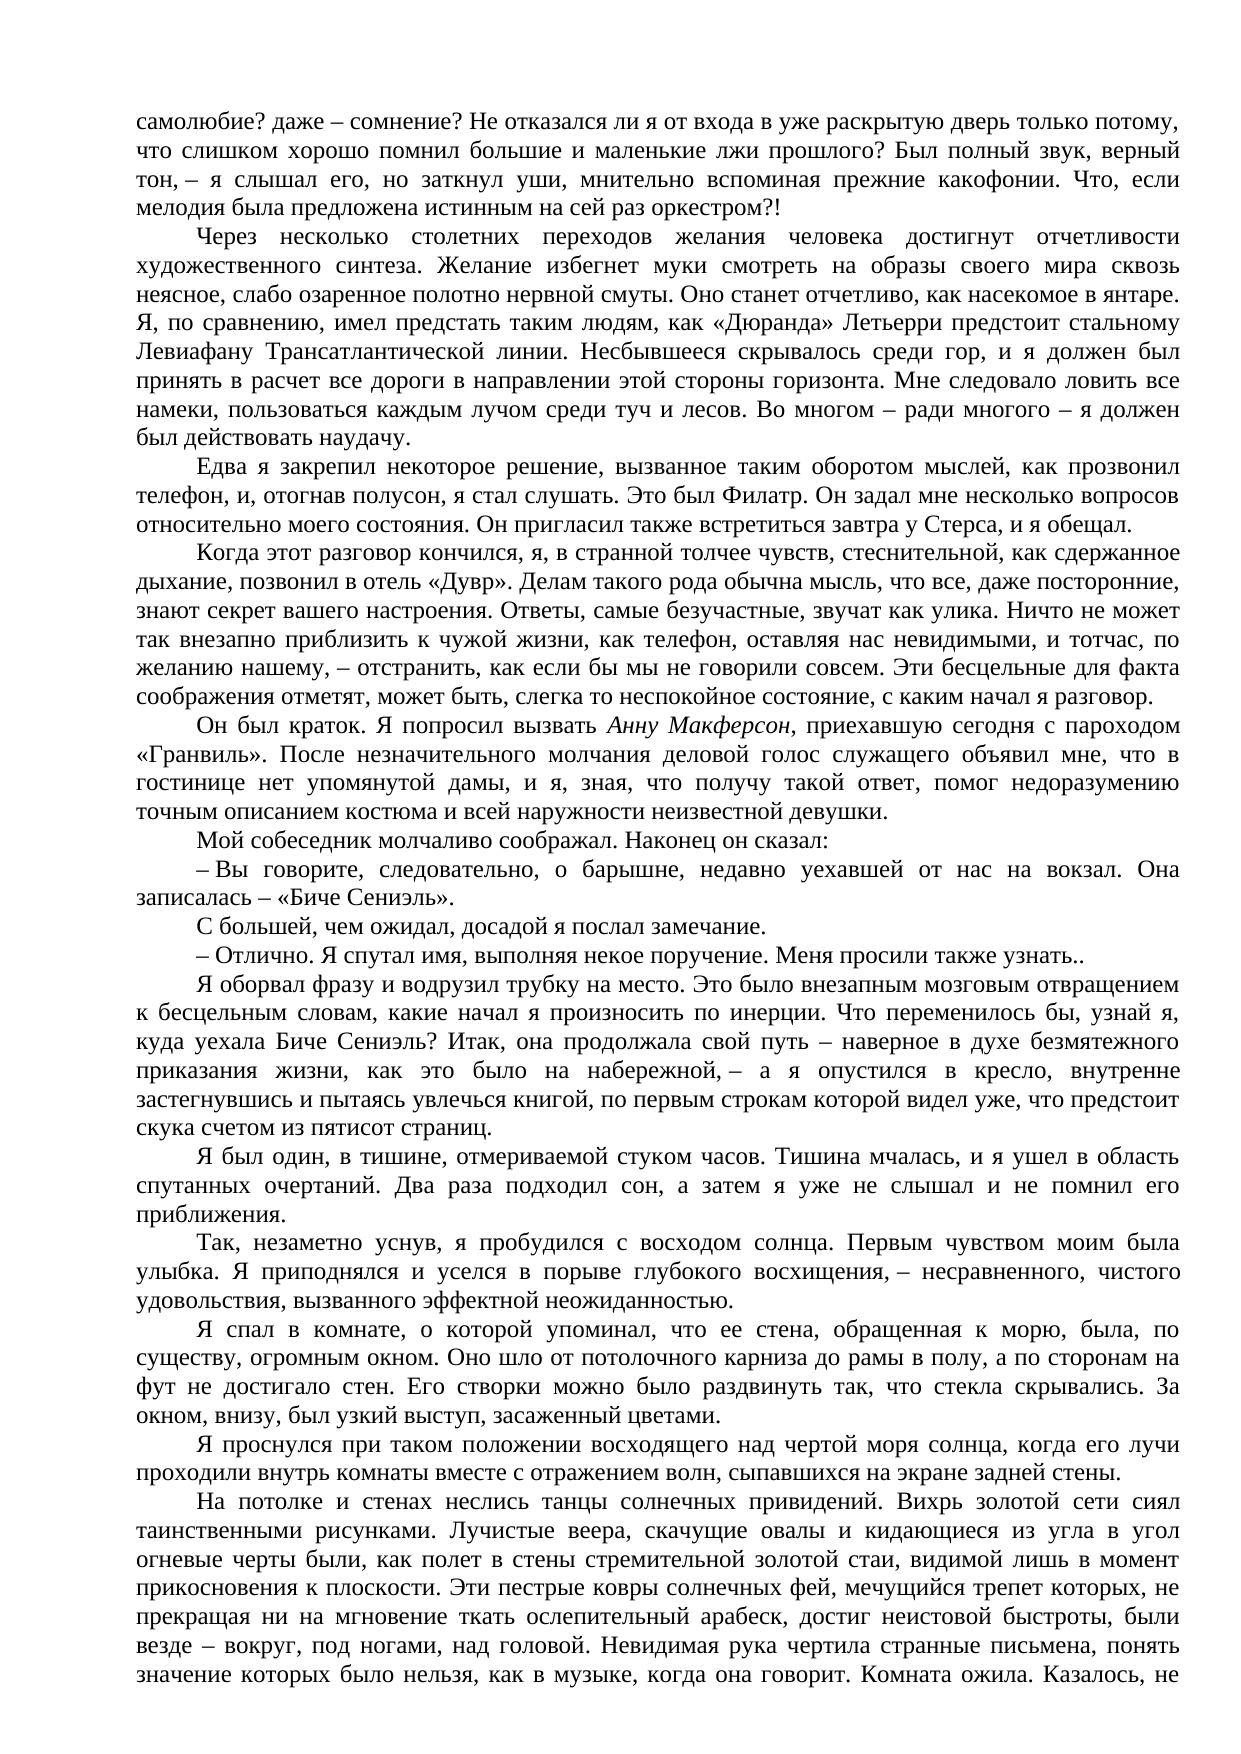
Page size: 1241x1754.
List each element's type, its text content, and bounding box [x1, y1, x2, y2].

text Я спал в комнате, о которой упоминал, что ее стена, обращенная к морю, была, по существу, огромным окном. Оно шло от потолочного карниза до рамы в полу, а по сторонам на фут не достигало стен. Его створки можно было раздвинуть так, что стекла скрывались. За окном, внизу, был узкий выступ, засаженный цветами. [136, 1314, 1181, 1429]
text Едва я закрепил некоторое решение, вызванное таким оборотом мыслей, как прозвонил телефон, и, отогнав полусон, я стал слушать. Это был Филатр. Он задал мне несколько вопросов относительно моего состояния. Он пригласил также встретиться завтра у Стерса, и я обещал. [136, 451, 1181, 537]
text С большей, чем ожидал, досадой я послал замечание. [136, 911, 1181, 940]
text Я оборвал фразу и водрузил трубку на место. Это было внезапным мозговым отвращением к бесцельным словам, какие начал я произносить по инерции. Что переменилось бы, узнай я, куда уехала Биче Сениэль? Итак, она продолжала свой путь – наверное в духе безмятежного приказания жизни, как это было на набережной, – а я опустился в кресло, внутренне застегнувшись и пытаясь увлечься книгой, по первым строкам которой видел уже, что предстоит скука счетом из пятисот страниц. [136, 969, 1181, 1141]
text Когда этот разговор кончился, я, в странной толчее чувств, стеснительной, как сдержанное дыхание, позвонил в отель «Дувр». Делам такого рода обычна мысль, что все, даже посторонние, знают секрет вашего настроения. Ответы, самые безучастные, звучат как улика. Ничто не может так внезапно приблизить к чужой жизни, как телефон, оставляя нас невидимыми, и тотчас, по желанию нашему, – отстранить, как если бы мы не говорили совсем. Эти бесцельные для факта соображения отметят, может быть, слегка то неспокойное состояние, с каким начал я разговор. [136, 537, 1181, 710]
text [136, 106, 1181, 221]
text – Отлично. Я спутал имя, выполняя некое поручение. Меня просили также узнать.. [136, 940, 1181, 969]
text Так, незаметно уснув, я пробудился с восходом солнца. Первым чувством моим была улыбка. Я приподнялся и уселся в порыве глубокого восхищения, – несравненного, чистого удовольствия, вызванного эффектной неожиданностью. [136, 1227, 1181, 1314]
text Через несколько столетних переходов желания человека достигнут отчетливости художественного синтеза. Желание избегнет муки смотреть на образы своего мира сквозь неясное, слабо озаренное полотно нервной смуты. Оно станет отчетливо, как насекомое в янтаре. Я, по сравнению, имел предстать таким людям, как «Дюранда» Летьерри предстоит стальному Левиафану Трансатлантической линии. Несбывшееся скрывалось среди гор, и я должен был принять в расчет все дороги в направлении этой стороны горизонта. Мне следовало ловить все намеки, пользоваться каждым лучом среди туч и лесов. Во многом – ради многого – я должен был действовать наудачу. [136, 221, 1181, 451]
text Я был один, в тишине, отмериваемой стуком часов. Тишина мчалась, и я ушел в область спутанных очертаний. Два раза подходил сон, а затем я уже не слышал и не помнил его приближения. [136, 1141, 1181, 1227]
text Мой собеседник молчаливо соображал. Наконец он сказал: [136, 825, 1181, 854]
text Он был краток. Я попросил вызвать Анну Макферсон, приехавшую сегодня с пароходом «Гранвиль». После незначительного молчания деловой голос служащего объявил мне, что в гостинице нет упомянутой дамы, и я, зная, что получу такой ответ, помог недоразумению точным описанием костюма и всей наружности неизвестной девушки. [136, 710, 1181, 825]
text Я проснулся при таком положении восходящего над чертой моря солнца, когда его лучи проходили внутрь комнаты вместе с отражением волн, сыпавшихся на экране задней стены. [136, 1429, 1181, 1486]
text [136, 1486, 1181, 1687]
text – Вы говорите, следовательно, о барышне, недавно уехавшей от нас на вокзал. Она записалась – «Биче Сениэль». [136, 854, 1181, 911]
